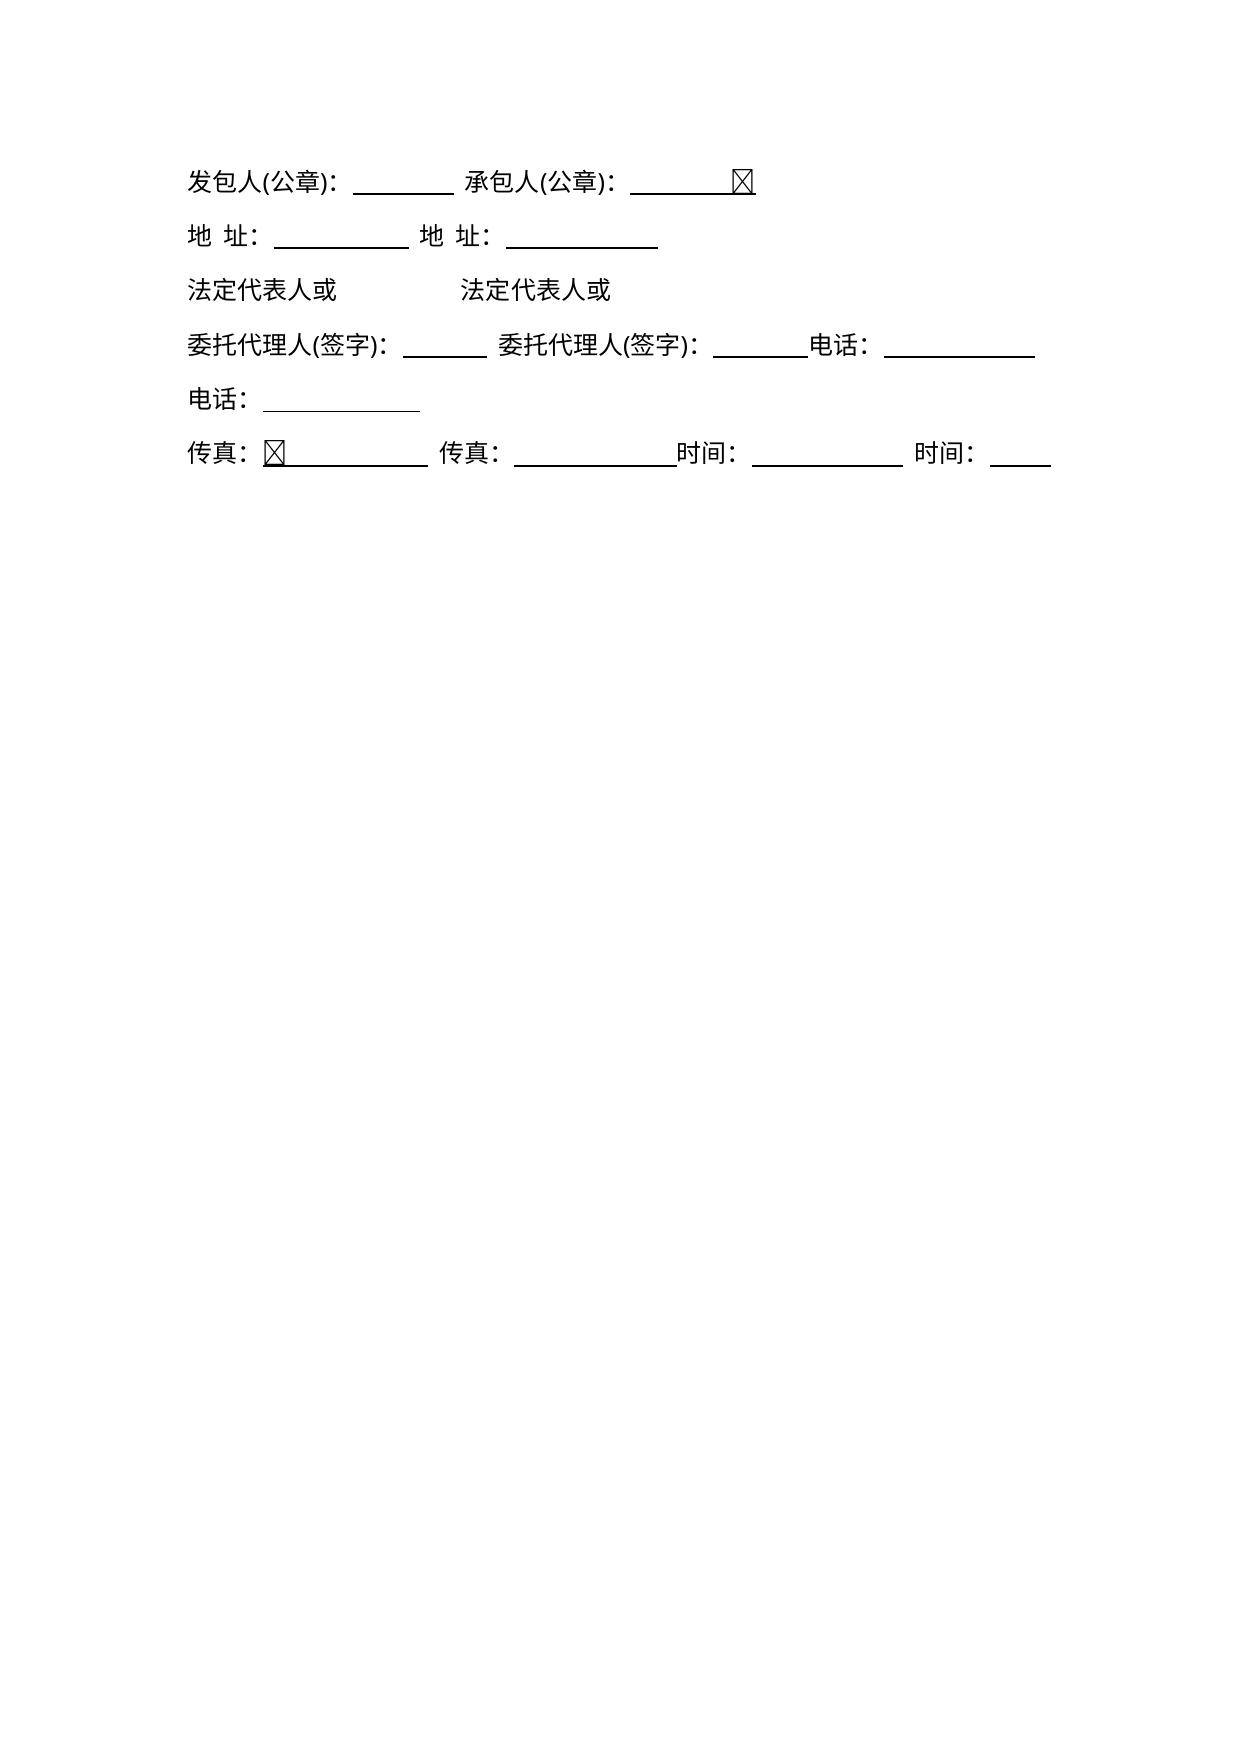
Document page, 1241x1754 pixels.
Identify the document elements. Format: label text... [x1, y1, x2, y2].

text 发包人(公章)： 承包人(公章)：  [187, 162, 1053, 198]
text 法定代表人或 法定代表人或 [187, 271, 1053, 307]
text 委托代理人(签字)： 委托代理人(签字)： 电话： 电话： [187, 325, 1053, 416]
text 传真： 传真： 时间： 时间： [187, 434, 1053, 470]
text 地 址： 地 址： [187, 216, 1053, 253]
